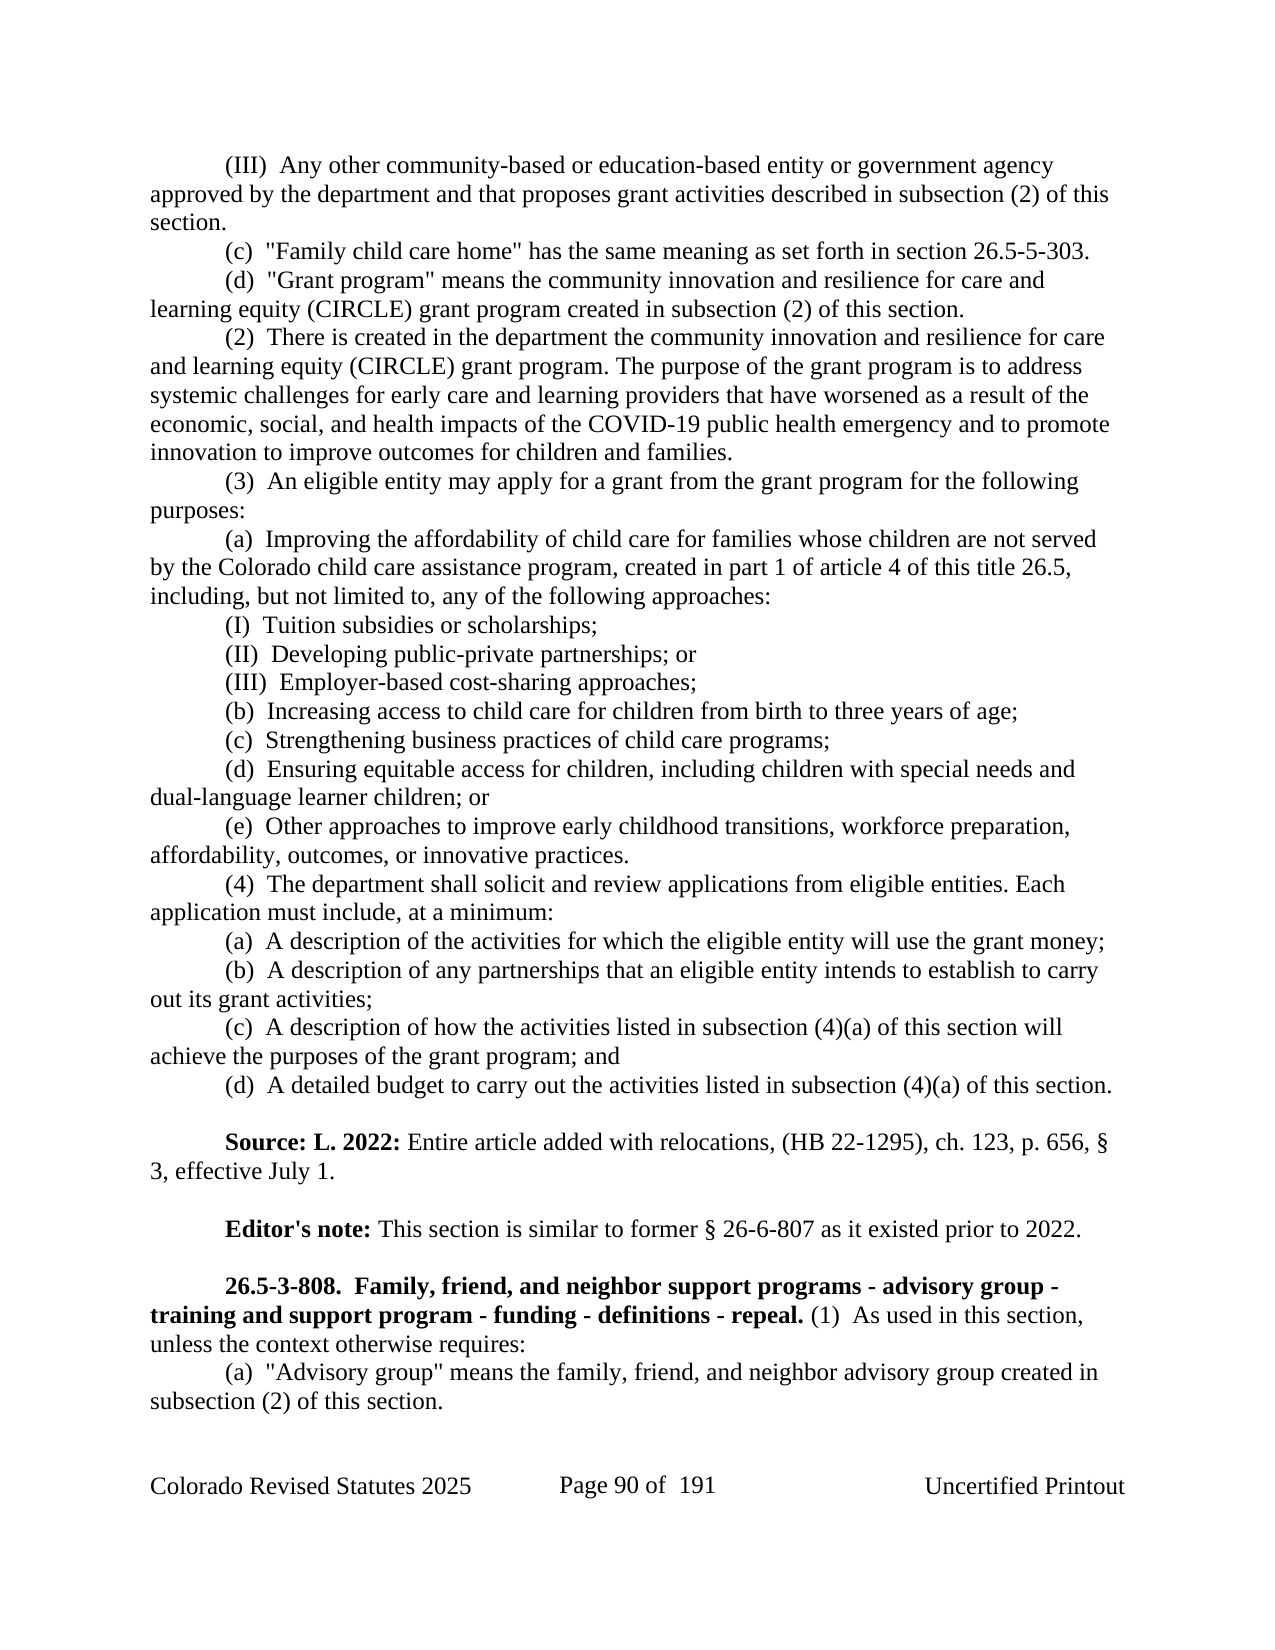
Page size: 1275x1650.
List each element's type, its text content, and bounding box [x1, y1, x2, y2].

text (3) An eligible entity may apply for a grant from the grant program for the following purposes: [150, 466, 1125, 524]
text (a) "Advisory group" means the family, friend, and neighbor advisory group created in subsection (2) of this section. [150, 1357, 1125, 1415]
text (I) Tuition subsidies or scholarships; [150, 610, 1125, 639]
text (III) Employer-based cost-sharing approaches; [150, 667, 1125, 696]
text (d) Ensuring equitable access for children, including children with special needs and dual-language learner children; or [150, 754, 1125, 811]
text (d) "Grant program" means the community innovation and resilience for care and learning equity (CIRCLE) grant program created in subsection (2) of this section. [150, 265, 1125, 322]
text (d) A detailed budget to carry out the activities listed in subsection (4)(a) of this section. [150, 1070, 1125, 1099]
text (2) There is created in the department the community innovation and resilience for care and learning equity (CIRCLE) grant program. The purpose of the grant program is to address systemic challenges for early care and learning providers that have worsened as a result of the economic, social, and health impacts of the COVID-19 public health emergency and to promote innovation to improve outcomes for children and families. [150, 322, 1125, 466]
text (e) Other approaches to improve early childhood transitions, workforce preparation, affordability, outcomes, or innovative practices. [150, 811, 1125, 869]
text (b) A description of any partnerships that an eligible entity intends to establish to carry out its grant activities; [150, 955, 1125, 1012]
text (4) The department shall solicit and review applications from eligible entities. Each application must include, at a minimum: [150, 869, 1125, 926]
text Editor's note: This section is similar to former § 26-6-807 as it existed prior to 2022. [150, 1214, 1125, 1242]
text (II) Developing public-private partnerships; or [150, 639, 1125, 667]
text (a) Improving the affordability of child care for families whose children are not served by the Colorado child care assistance program, created in part 1 of article 4 of this title 26.5, including, but not limited to, any of the following approaches: [150, 524, 1125, 610]
text (c) "Family child care home" has the same meaning as set forth in section 26.5-5-303. [150, 236, 1125, 265]
text 26.5-3-808. Family, friend, and neighbor support programs - advisory group - training and support program - funding - definitions - repeal. (1) As used in this section, unless the context otherwise requires: [150, 1271, 1125, 1357]
text (c) Strengthening business practices of child care programs; [150, 725, 1125, 754]
text (III) Any other community-based or education-based entity or government agency approved by the department and that proposes grant activities described in subsection (2) of this section. [150, 150, 1125, 236]
text (b) Increasing access to child care for children from birth to three years of age; [150, 696, 1125, 725]
text (a) A description of the activities for which the eligible entity will use the grant money; [150, 926, 1125, 955]
text Source: L. 2022: Entire article added with relocations, (HB 22-1295), ch. 123, p. 656, § 3, effective July 1. [150, 1127, 1125, 1185]
text (c) A description of how the activities listed in subsection (4)(a) of this section will achieve the purposes of the grant program; and [150, 1012, 1125, 1070]
